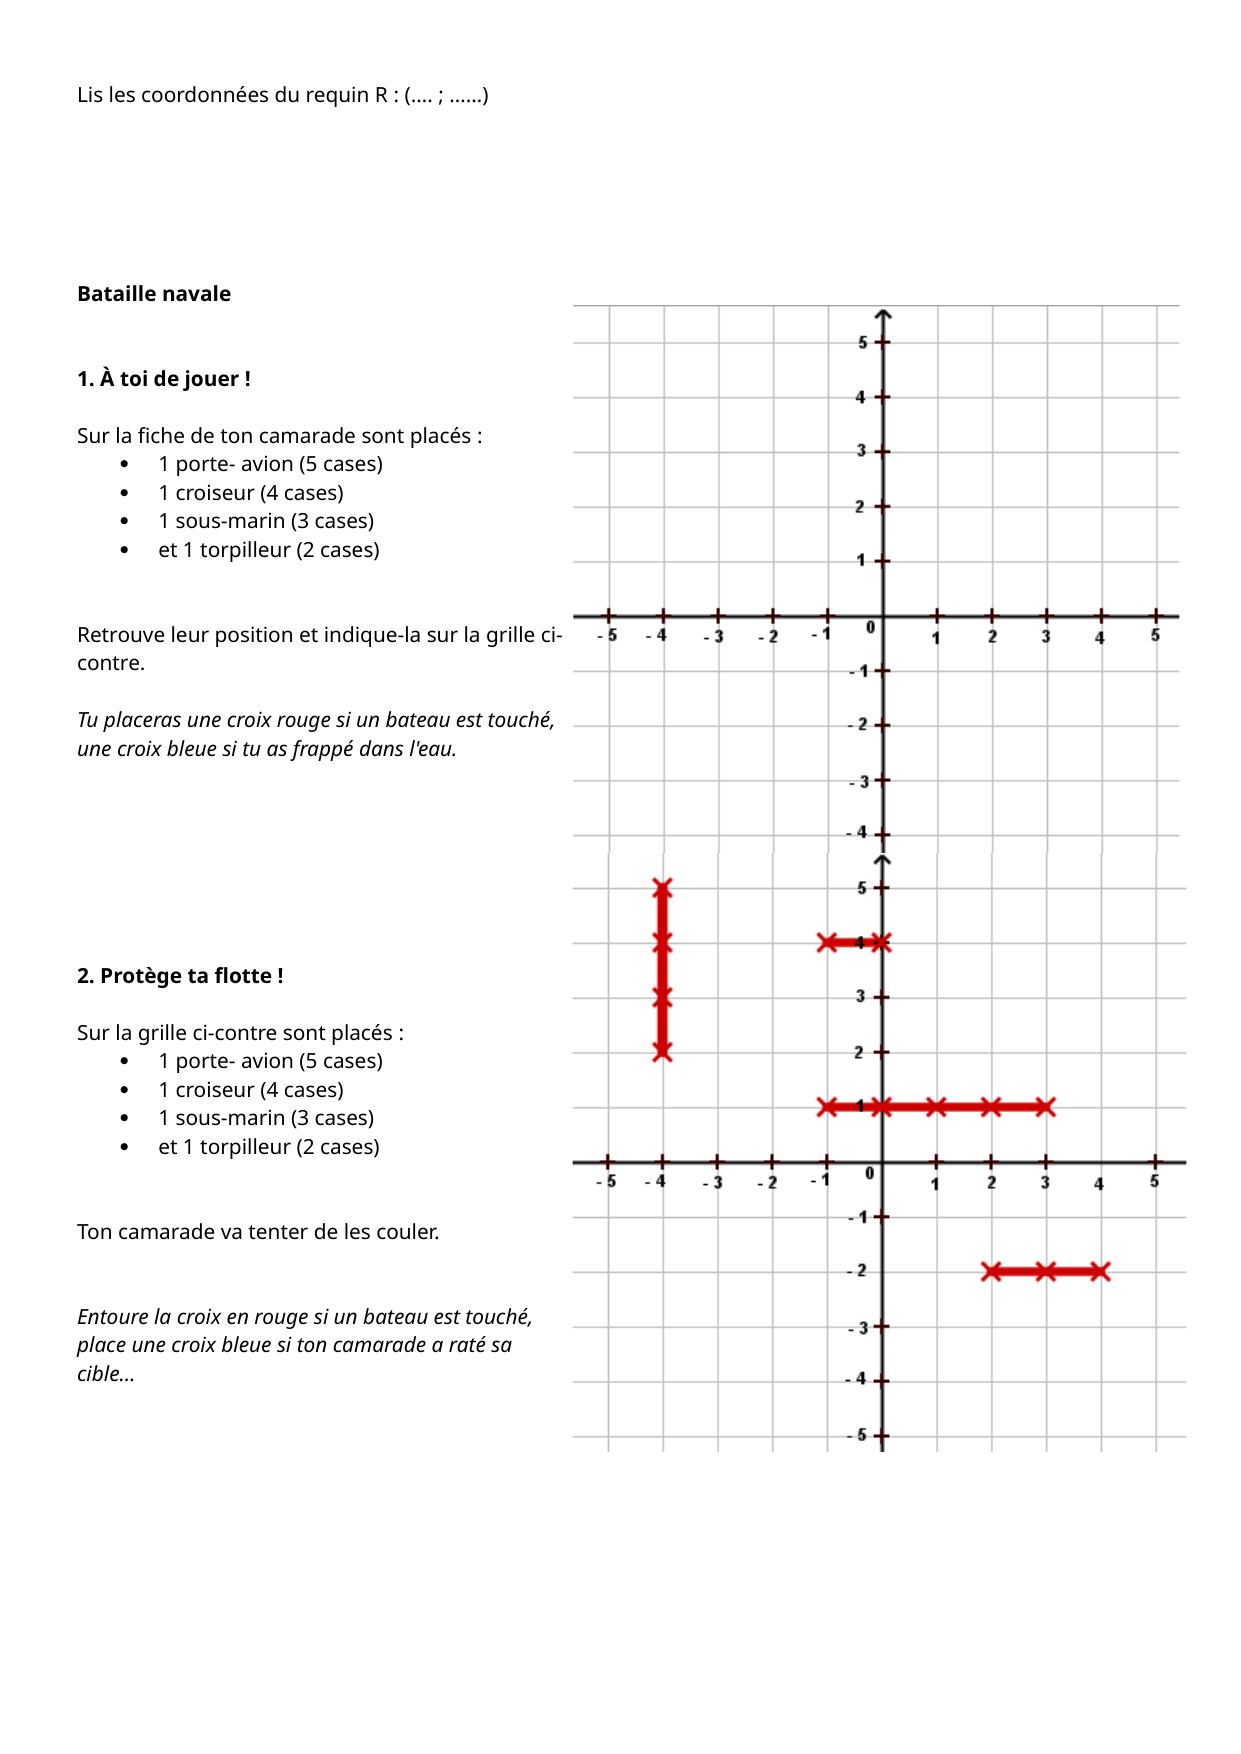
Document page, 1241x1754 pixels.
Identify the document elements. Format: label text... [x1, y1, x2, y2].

text 1. À toi de jouer ! [77, 364, 573, 392]
text Ton camarade va tenter de les couler. [77, 1217, 572, 1246]
text Tu placeras une croix rouge si un bateau est touché, une croix bleue si tu as frappé dans l'eau. [77, 705, 573, 762]
list et 1 torpilleur (2 cases) [121, 1132, 572, 1160]
list et 1 torpilleur (2 cases) [121, 535, 573, 563]
text Bataille navale [77, 279, 1163, 307]
list 1 croiseur (4 cases) [121, 478, 573, 506]
list 1 porte- avion (5 cases) [121, 449, 573, 478]
text Sur la fiche de ton camarade sont placés : [77, 421, 573, 449]
list 1 sous-marin (3 cases) [121, 1103, 572, 1132]
text Entoure la croix en rouge si un bateau est touché, place une croix bleue si ton camarade a raté sa cible… [77, 1302, 572, 1387]
picture [572, 305, 1187, 1452]
list 1 croiseur (4 cases) [121, 1075, 572, 1103]
text Sur la grille ci-contre sont placés : [77, 1018, 572, 1047]
list 1 sous-marin (3 cases) [121, 506, 573, 535]
text Retrouve leur position et indique-la sur la grille ci-contre. [77, 620, 573, 677]
text 2. Protège ta flotte ! [77, 961, 572, 990]
list 1 porte- avion (5 cases) [121, 1047, 572, 1075]
text Lis les coordonnées du requin R : (…. ; ……) [77, 80, 1163, 108]
